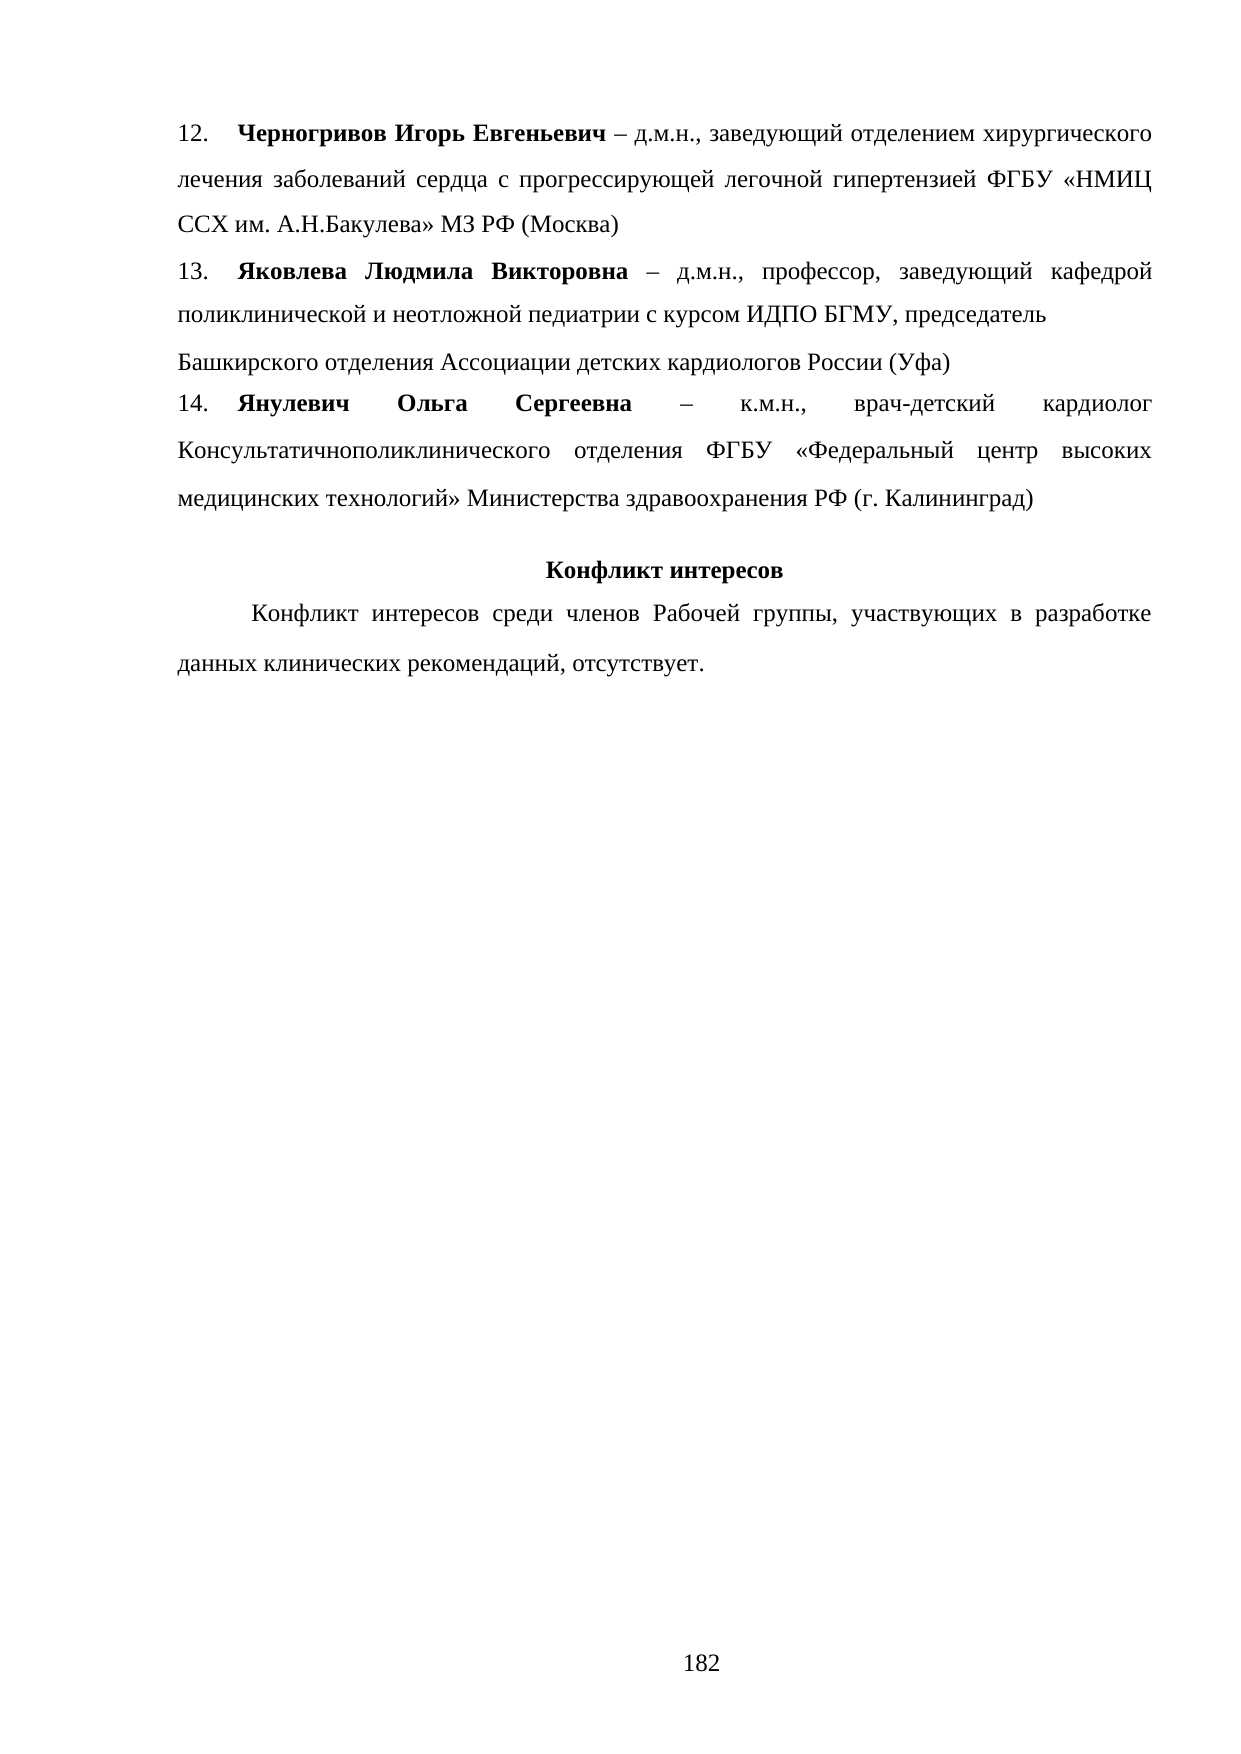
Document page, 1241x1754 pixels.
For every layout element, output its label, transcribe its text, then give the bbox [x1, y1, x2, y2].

list Яковлева Людмила Викторовна – д.м.н., профессор, заведующий кафедрой поликлинической и неотложной педиатрии с курсом ИДПО БГМУ, председатель [177, 256, 1152, 328]
text Башкирского отделения Ассоциации детских кардиологов России (Уфа) [177, 347, 1152, 376]
list Янулевич Ольга Сергеевна – к.м.н., врач-детский кардиолог Консультатичнополиклинического отделения ФГБУ «Федеральный центр высоких медицинских технологий» Министерства здравоохранения РФ (г. Калининград) [177, 388, 1152, 512]
list Черногривов Игорь Евгеньевич – д.м.н., заведующий отделением хирургического лечения заболеваний сердца с прогрессирующей легочной гипертензией ФГБУ «НМИЦ ССХ им. А.Н.Бакулева» МЗ РФ (Москва) [177, 118, 1152, 237]
text Конфликт интересов [162, 556, 1166, 584]
text Конфликт интересов среди членов Рабочей группы, участвующих в разработке данных клинических рекомендаций, отсутствует. [177, 598, 1152, 678]
